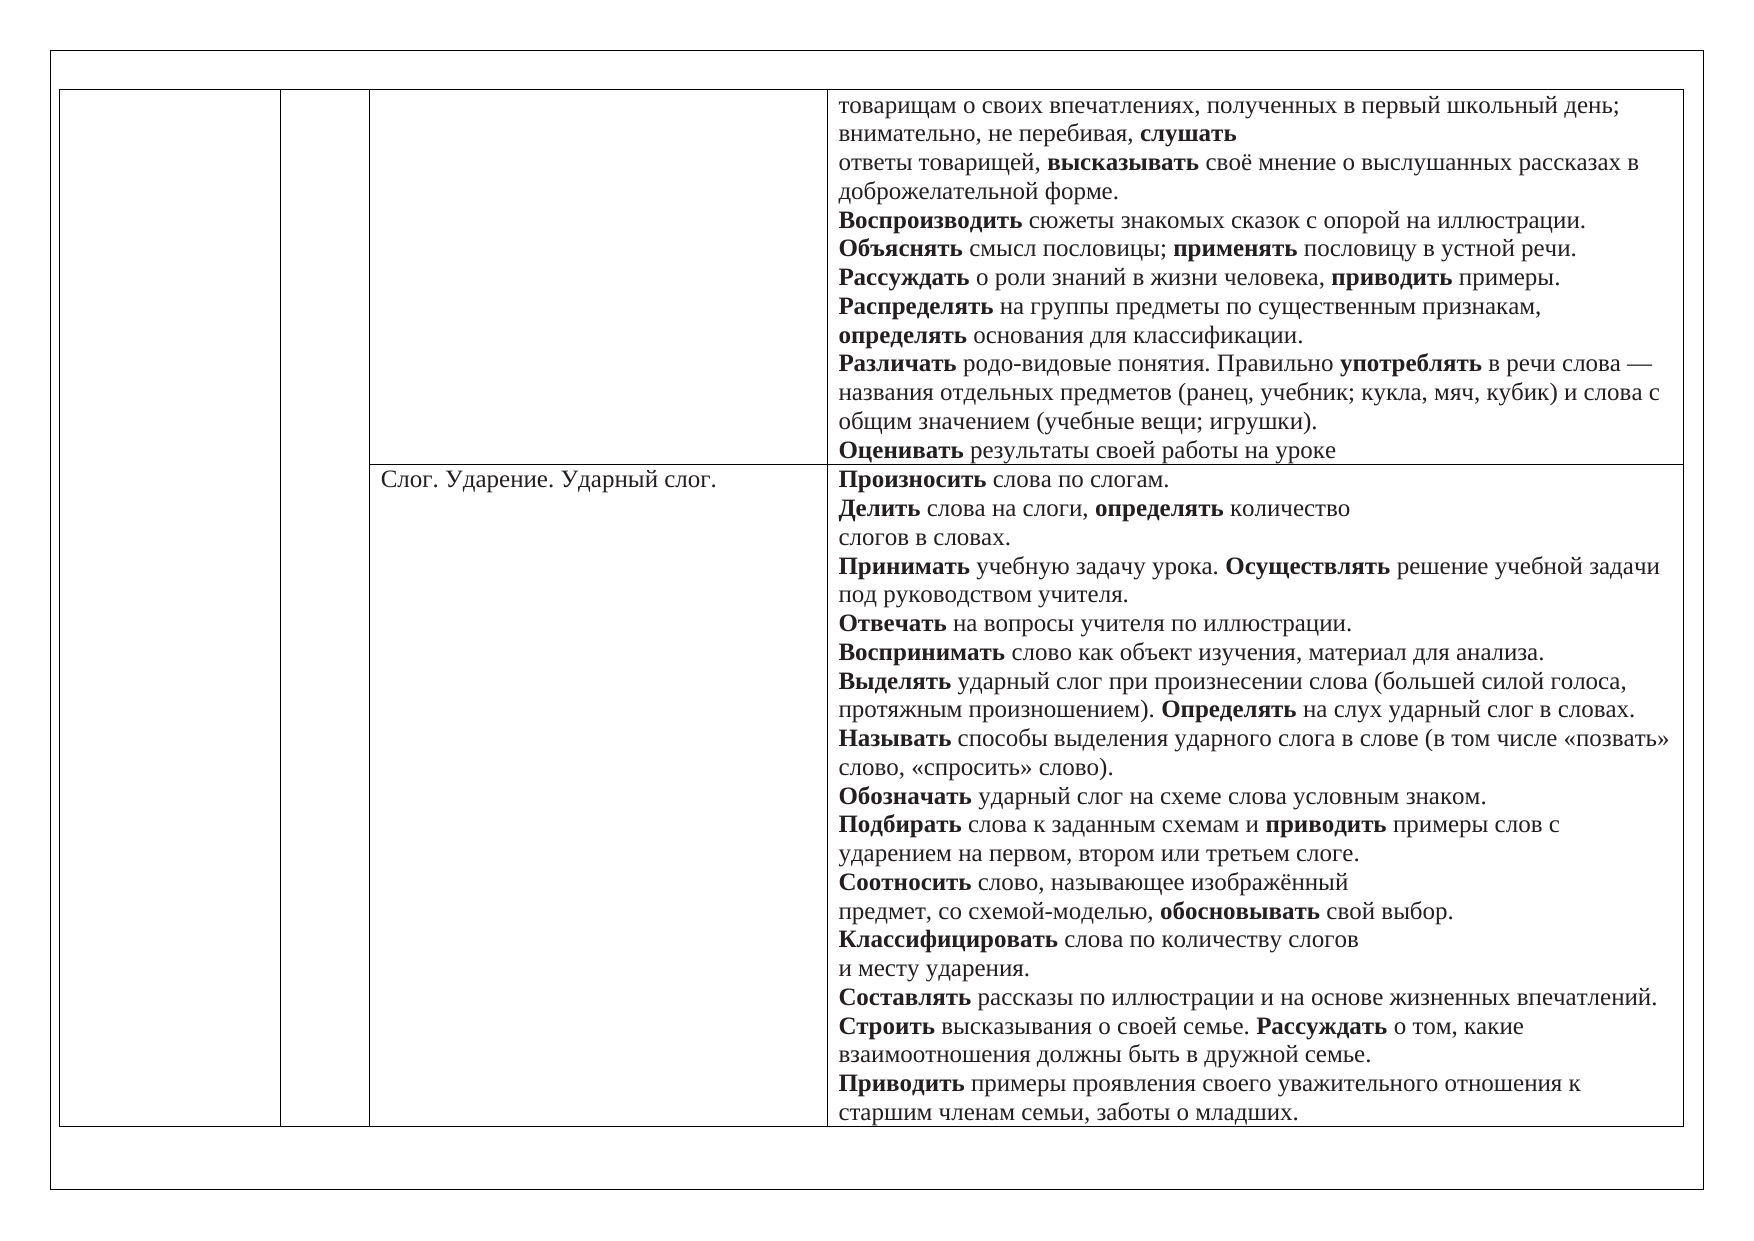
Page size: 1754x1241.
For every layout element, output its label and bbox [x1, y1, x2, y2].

table_cell [828, 90, 1683, 463]
table_cell [828, 465, 1683, 1126]
table_cell [370, 90, 827, 463]
table_cell [370, 465, 827, 1126]
